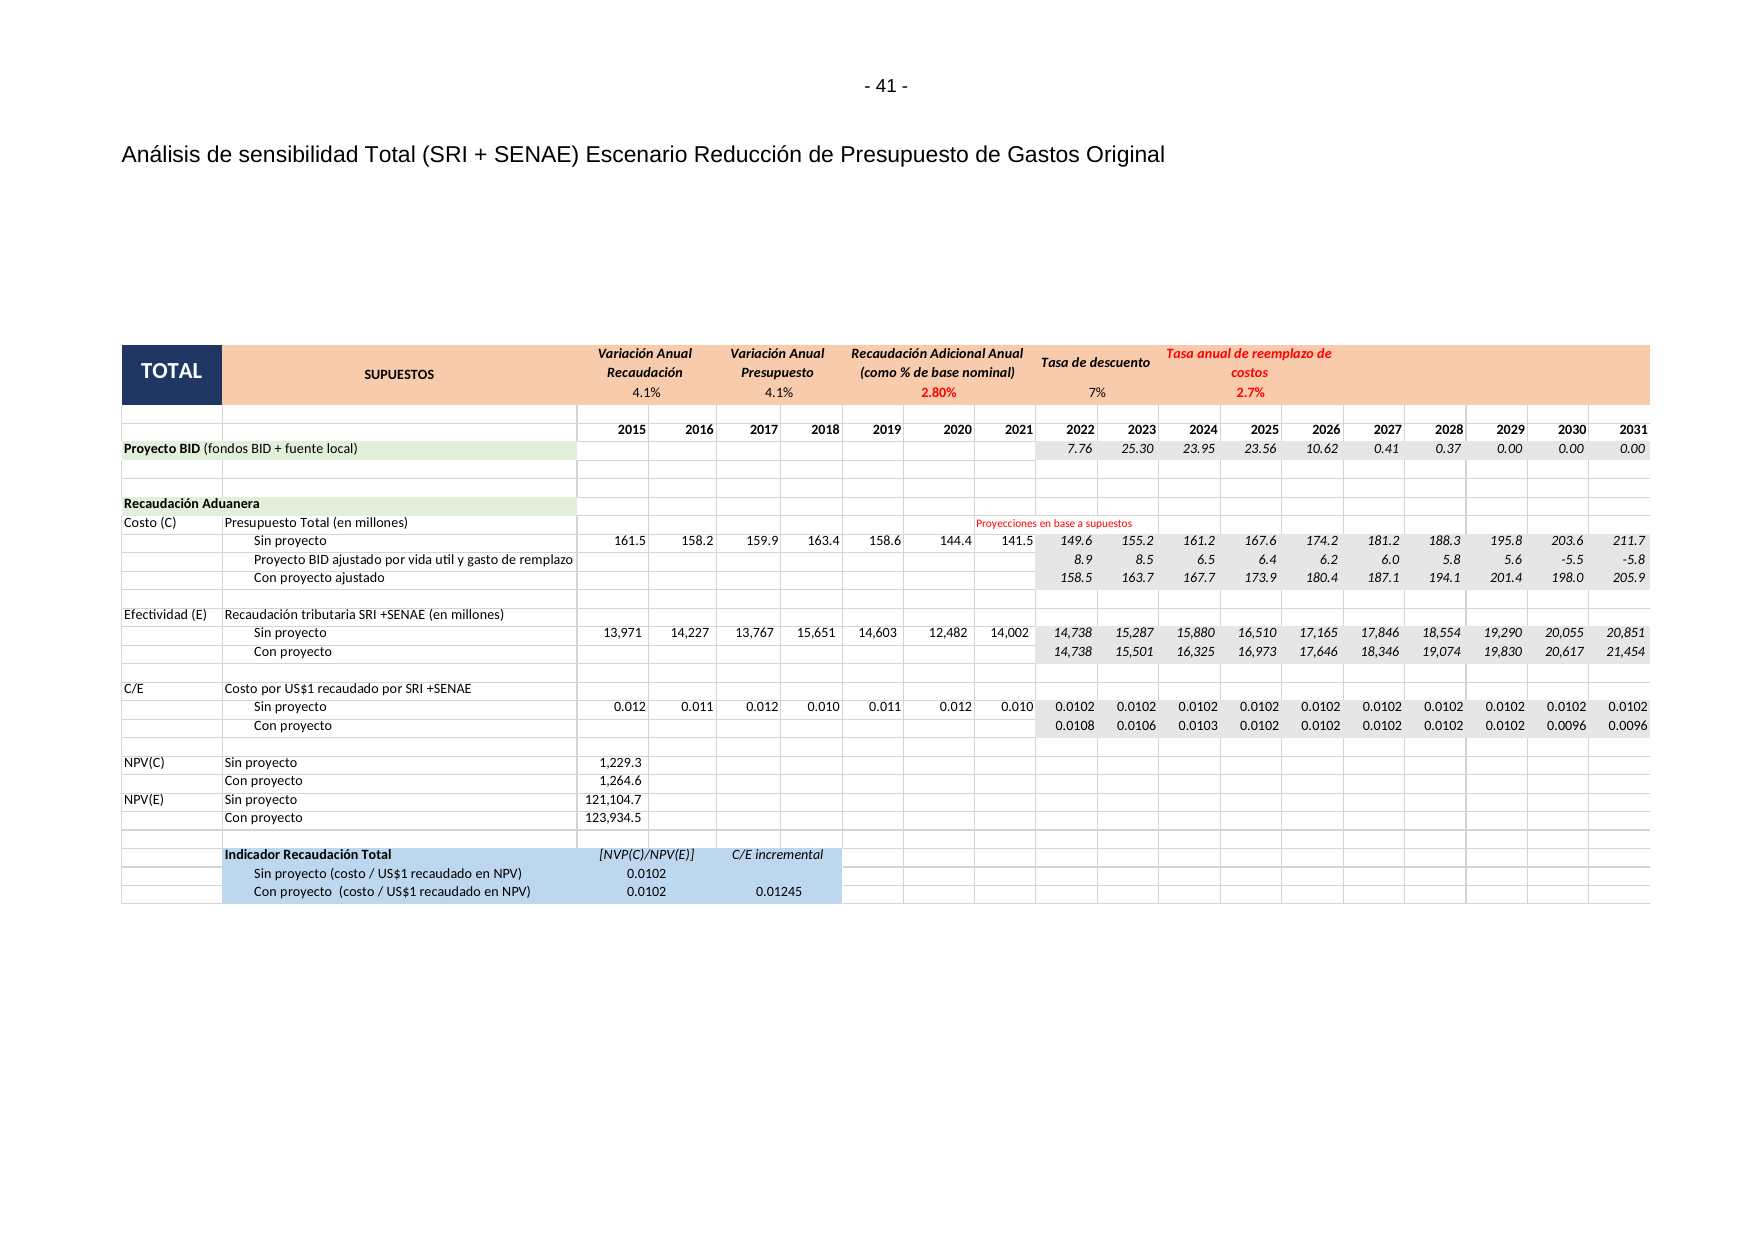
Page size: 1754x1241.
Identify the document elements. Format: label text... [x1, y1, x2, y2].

text Análisis de sensibilidad Total (SRI + SENAE) Escenario Reducción de Presupuesto de Gastos Original [121, 141, 1650, 167]
